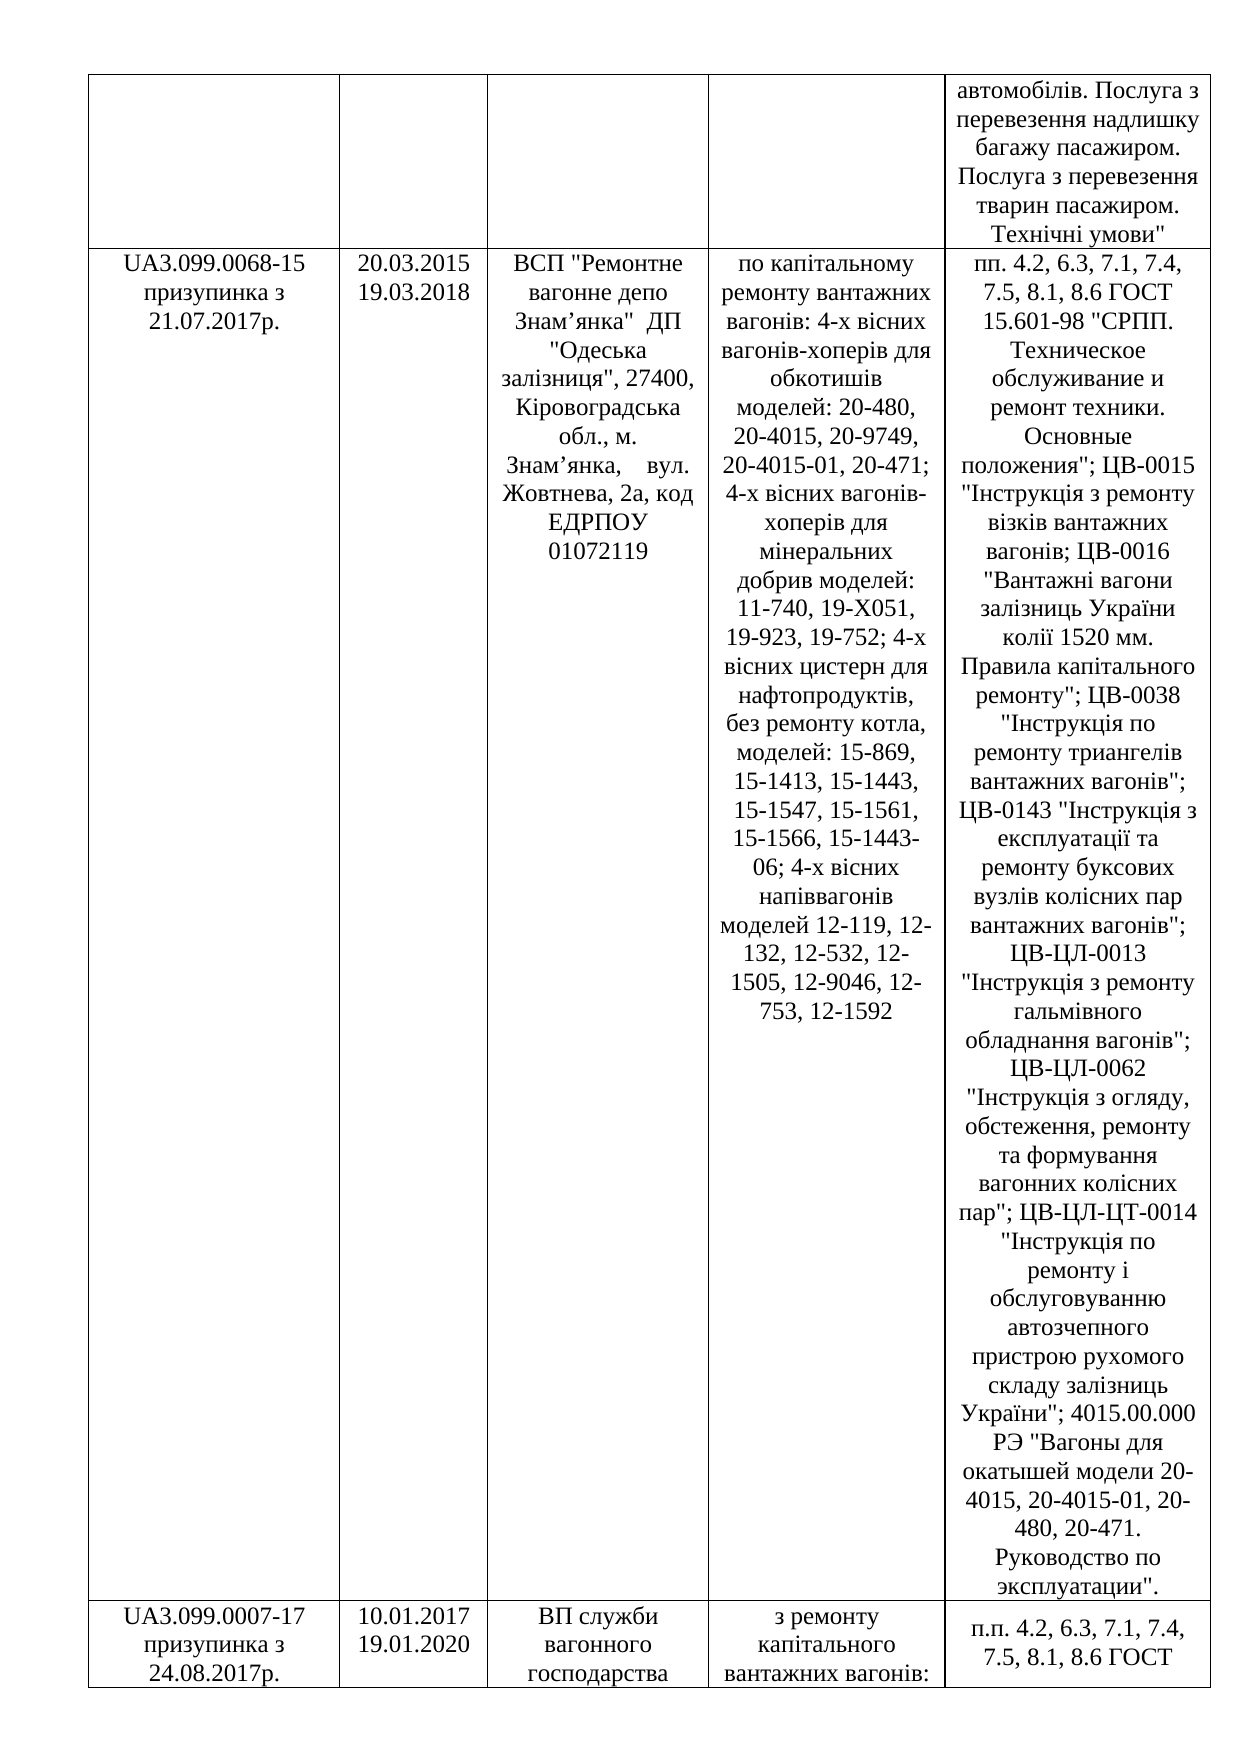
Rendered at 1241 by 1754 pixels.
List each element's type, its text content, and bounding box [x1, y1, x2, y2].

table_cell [946, 75, 1210, 247]
table_cell UA3.099.0068-15 призупинка з 21.07.2017р. [89, 249, 339, 1600]
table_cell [89, 75, 339, 247]
table_cell 20.03.2015 19.03.2018 [340, 249, 487, 1600]
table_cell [488, 75, 708, 247]
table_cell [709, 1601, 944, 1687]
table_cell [89, 1601, 339, 1687]
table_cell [709, 75, 944, 247]
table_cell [340, 1601, 487, 1687]
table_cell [488, 1601, 708, 1687]
table_cell пп. 4.2, 6.3, 7.1, 7.4, 7.5, 8.1, 8.6 ГОСТ 15.601-98 "СРПП. Техническое обслуживание и ремонт техники. Основные положения"; ЦВ-0015 "Інструкція з ремонту візків вантажних вагонів; ЦВ-0016 "Вантажні вагони залізниць України колії 1520 мм. Правила капітального ремонту"; ЦВ-0038 "Інструкція по ремонту триангелів вантажних вагонів"; ЦВ-0143 "Інструкція з експлуатації та ремонту буксових вузлів колісних пар вантажних вагонів"; ЦВ-ЦЛ-0013 "Інструкція з ремонту гальмівного обладнання вагонів"; ЦВ-ЦЛ-0062 "Інструкція з огляду, обстеження, ремонту та формування вагонних колісних пар"; ЦВ-ЦЛ-ЦТ-0014 "Інструкція по ремонту і обслуговуванню автозчепного пристрою рухомого складу залізниць України"; 4015.00.000 РЭ "Вагоны для окатышей модели 20-4015, 20-4015-01, 20-480, 20-471. Руководство по эксплуатации". [946, 249, 1210, 1600]
table_cell по капітальному ремонту вантажних вагонів: 4-х вісних вагонів-хоперів для обкотишів моделей: 20-480, 20-4015, 20-9749, 20-4015-01, 20-471; 4-х вісних вагонів-хоперів для мінеральних добрив моделей: 11-740, 19-Х051, 19-923, 19-752; 4-х вісних цистерн для нафтопродуктів, без ремонту котла, моделей: 15-869, 15-1413, 15-1443, 15-1547, 15-1561, 15-1566, 15-1443-06; 4-х вісних напіввагонів моделей 12-119, 12-132, 12-532, 12-1505, 12-9046, 12-753, 12-1592 [709, 249, 944, 1600]
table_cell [946, 1601, 1210, 1687]
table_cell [340, 75, 487, 247]
table_cell ВСП "Ремонтне вагонне депо Знам’янка" ДП "Одеська залізниця", 27400, Кіровоградська обл., м. Знам’янка, вул. Жовтнева, 2а, код ЕДРПОУ 01072119 [488, 249, 708, 1600]
